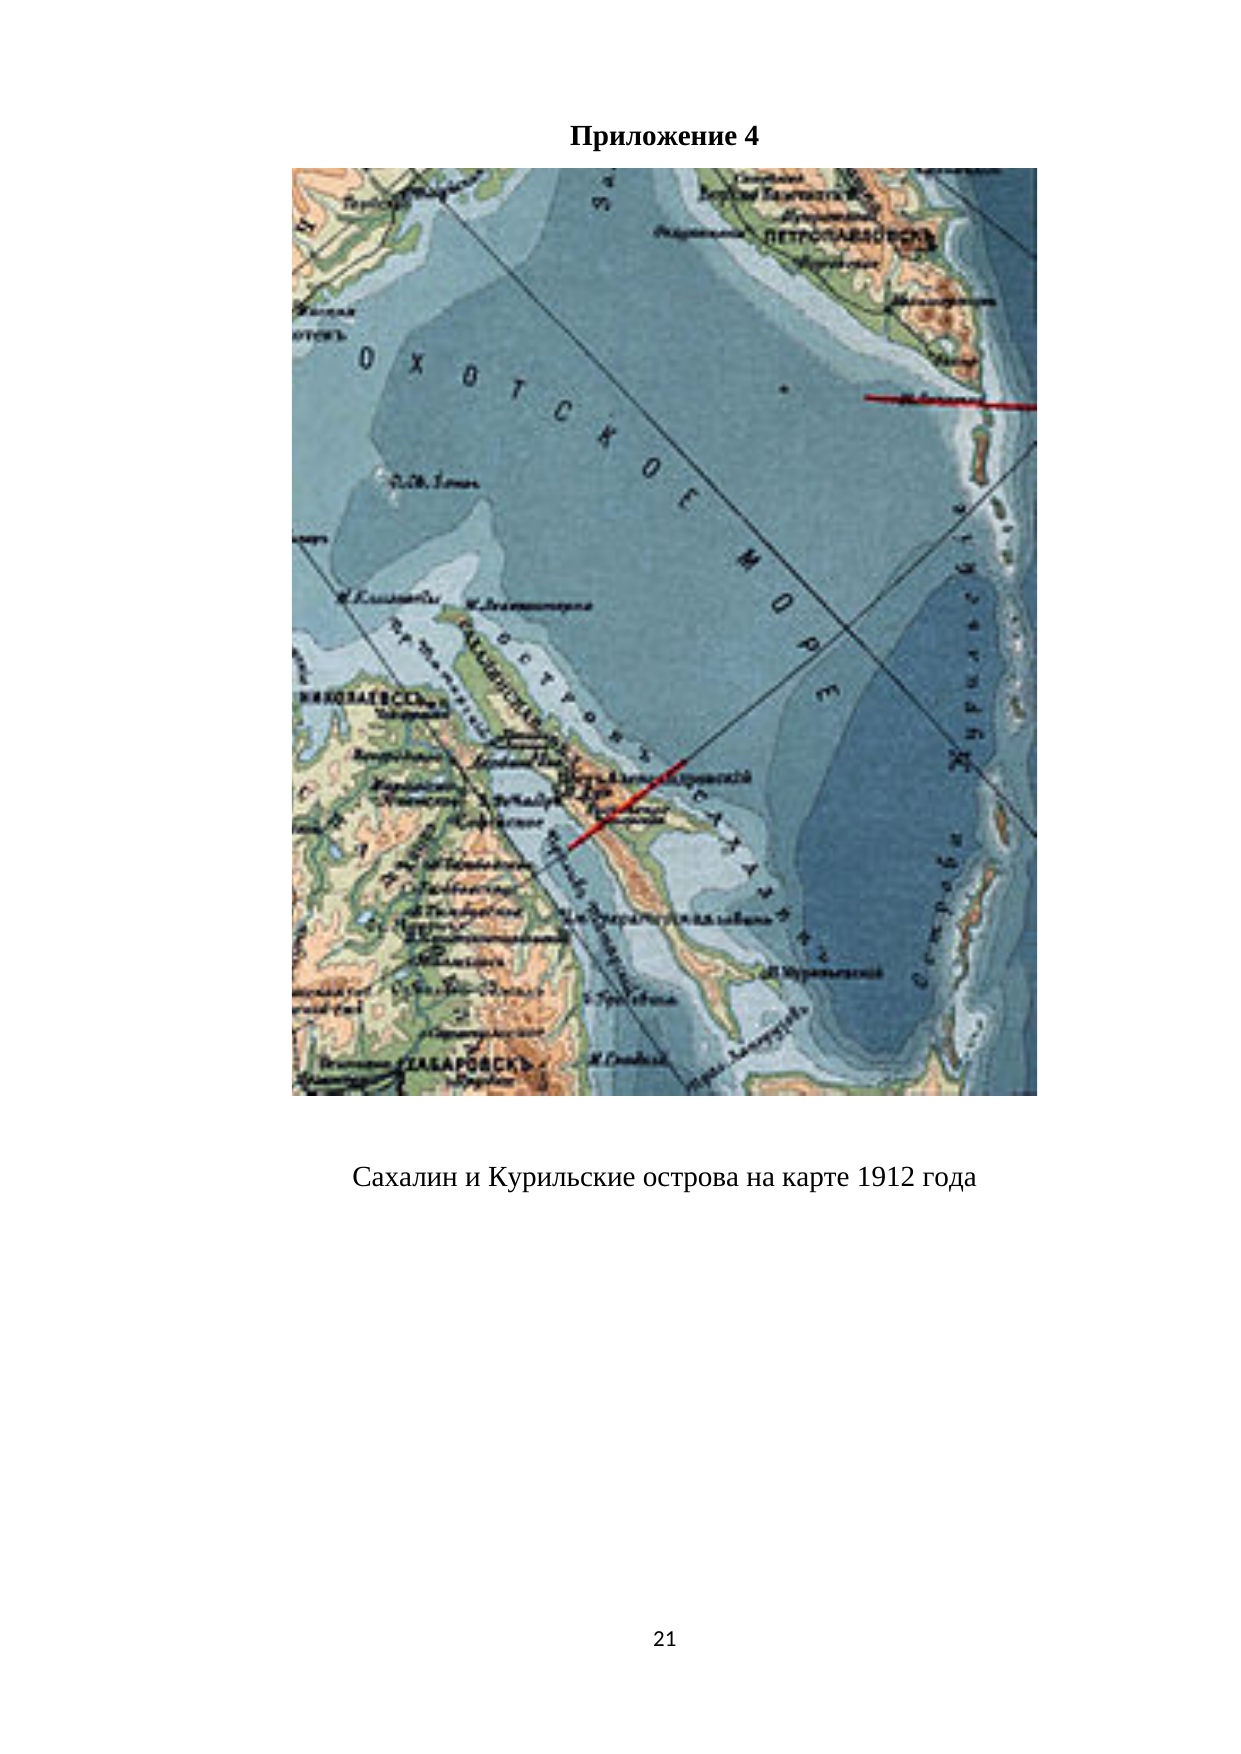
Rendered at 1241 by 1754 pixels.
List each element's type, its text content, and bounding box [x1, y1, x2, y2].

text Сахалин и Курильские острова на карте 1912 года [177, 1159, 1152, 1193]
picture [291, 168, 1038, 1096]
text Приложение 4 [177, 118, 1152, 152]
